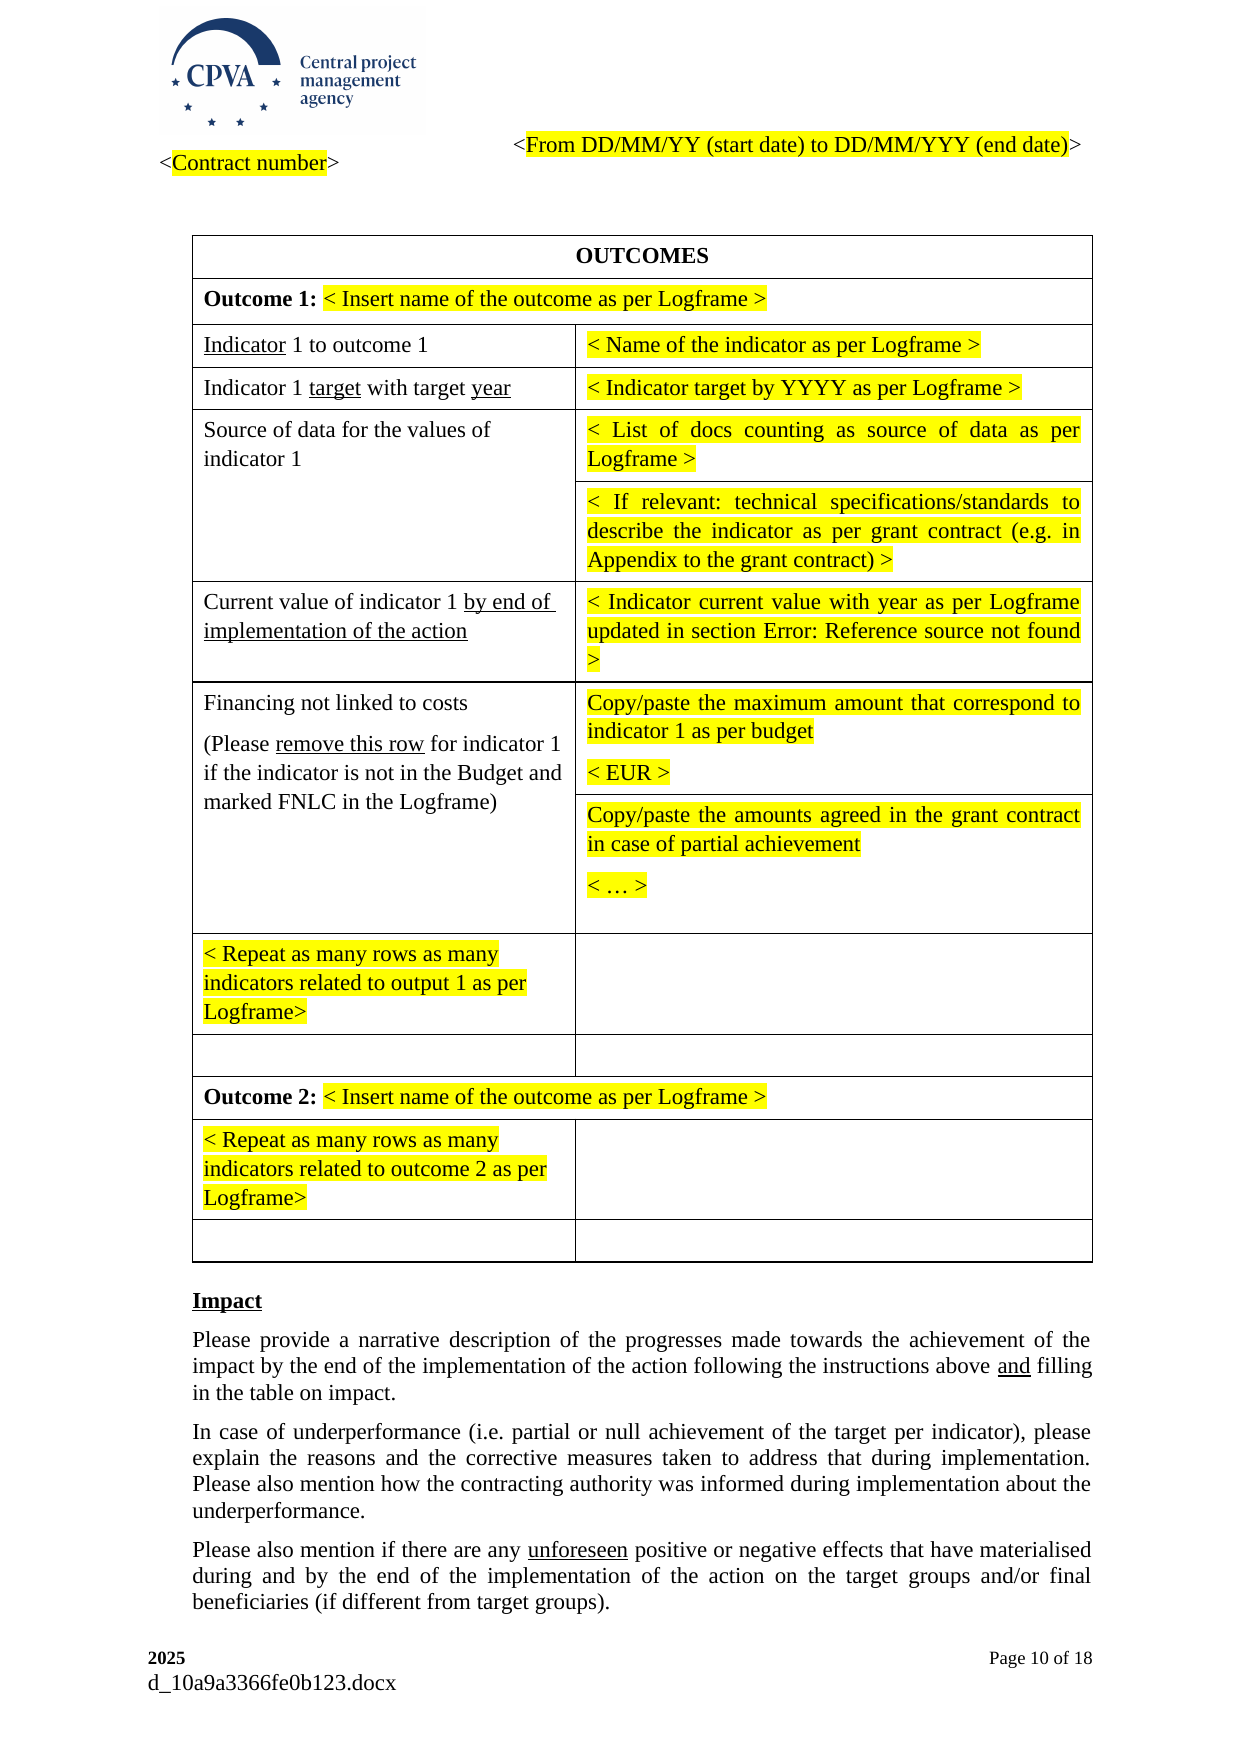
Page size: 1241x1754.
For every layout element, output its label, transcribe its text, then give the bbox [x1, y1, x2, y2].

table_cell [193, 1220, 575, 1261]
picture [158, 6, 427, 135]
text In case of underperformance (i.e. partial or null achievement of the target per indicator), please explain the reasons and the corrective measures taken to address that during implementation. Please also mention how the contracting authority was informed during implementation about the underperformance. [192, 1418, 1092, 1523]
table_cell Copy/paste the maximum amount that correspond to indicator 1 as per budget < EUR > [576, 683, 1092, 794]
table_cell Source of data for the values of indicator 1 [193, 410, 575, 581]
table_cell Indicator 1 target with target year [193, 368, 575, 409]
table_cell [576, 1220, 1092, 1261]
table_cell Outcome 2: < Insert name of the outcome as per Logframe > [193, 1077, 1092, 1118]
table_cell Outcome 1: < Insert name of the outcome as per Logframe > [193, 279, 1092, 324]
text Impact [192, 1287, 1092, 1314]
table_cell Financing not linked to costs (Please remove this row for indicator 1 if the indicator is not in the Budget and marked FNLC in the Logframe) [193, 683, 575, 933]
table_cell Indicator 1 to outcome 1 [193, 325, 575, 367]
table_cell [576, 934, 1092, 1033]
table_cell [193, 1035, 575, 1076]
table_header OUTCOMES [193, 236, 1092, 277]
table_cell Current value of indicator 1 by end of implementation of the action [193, 582, 575, 681]
table_cell < Repeat as many rows as many indicators related to outcome 2 as per Logframe> [193, 1120, 575, 1219]
table_cell < Name of the indicator as per Logframe > [576, 325, 1092, 367]
table_cell < Indicator target by YYYY as per Logframe > [576, 368, 1092, 409]
table_cell Copy/paste the amounts agreed in the grant contract in case of partial achievement < … > [576, 795, 1092, 933]
table_cell [576, 1120, 1092, 1219]
table_cell [576, 1035, 1092, 1076]
text Please also mention if there are any unforeseen positive or negative effects that have materialised during and by the end of the implementation of the action on the target groups and/or final beneficiaries (if different from target groups). [192, 1536, 1092, 1615]
table_cell < List of docs counting as source of data as per Logframe > [576, 410, 1092, 481]
table_cell < If relevant: technical specifications/standards to describe the indicator as per grant contract (e.g. in Appendix to the grant contract) > [576, 482, 1092, 581]
text Please provide a narrative description of the progresses made towards the achievement of the impact by the end of the implementation of the action following the instructions above and filling in the table on impact. [192, 1326, 1092, 1405]
table_cell < Repeat as many rows as many indicators related to output 1 as per Logframe> [193, 934, 575, 1033]
